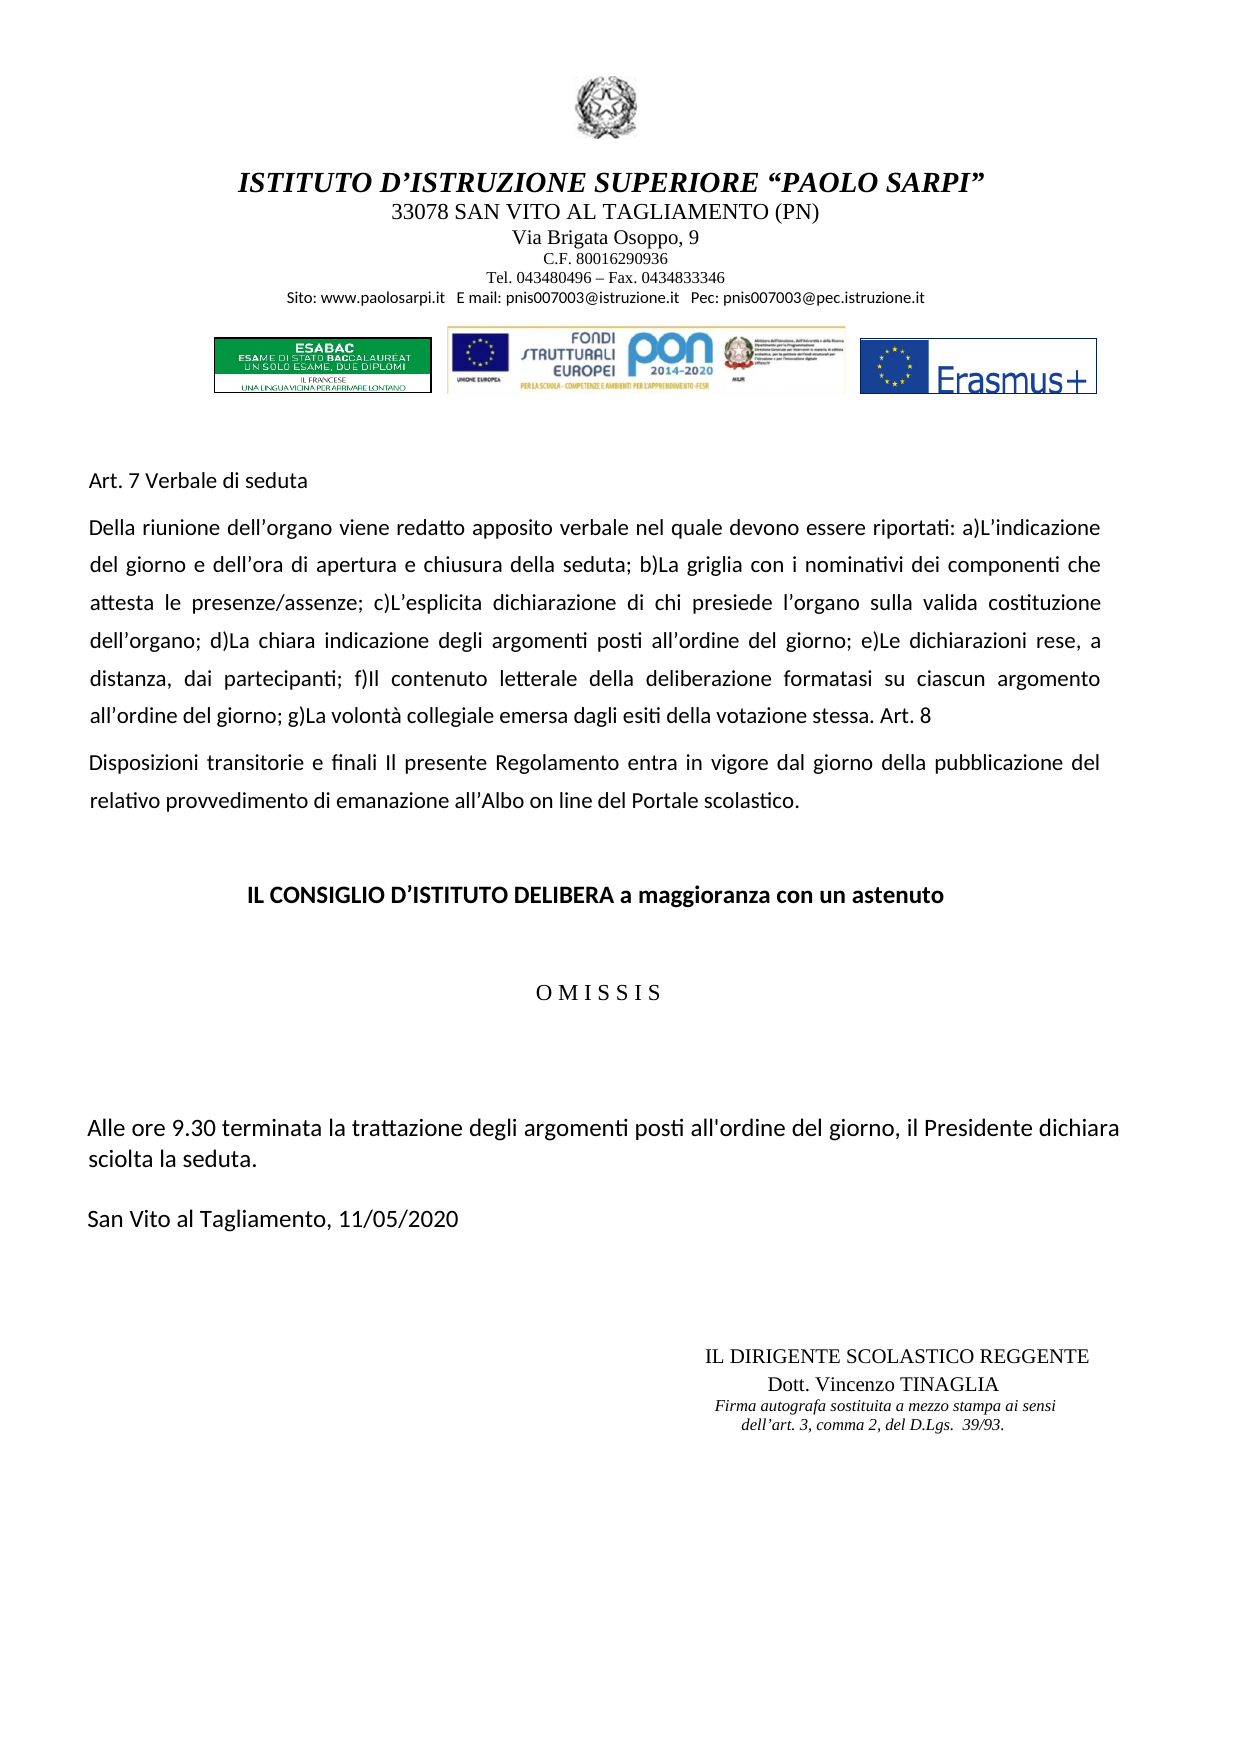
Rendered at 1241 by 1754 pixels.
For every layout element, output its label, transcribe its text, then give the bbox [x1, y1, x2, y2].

text Alle ore 9.30 terminata la trattazione degli argomenti posti all'ordine del giorno, il Presidente dichiara sciolta la seduta. [87, 1112, 1122, 1174]
picture [215, 339, 430, 352]
text O M I S S I S [74, 979, 1122, 1005]
text San Vito al Tagliamento, 11/05/2020 [87, 1203, 1122, 1233]
picture [445, 324, 846, 393]
text Dott. Vincenzo TINAGLIA [162, 1372, 1122, 1396]
text IL CONSIGLIO D’ISTITUTO DELIBERA a maggioranza con un astenuto [88, 879, 1103, 910]
text Della riunione dell’organo viene redatto apposito verbale nel quale devono essere riportati: a)L’indicazione del giorno e dell’ora di apertura e chiusura della seduta; b)La griglia con i nominativi dei componenti che attesta le presenze/assenze; c)L’esplicita dichiarazione di chi presiede l’organo sulla valida costituzione dell’organo; d)La chiara indicazione degli argomenti posti all’ordine del giorno; e)Le dichiarazioni rese, a distanza, dai partecipanti; f)Il contenuto letterale della deliberazione formatasi su ciascun argomento all’ordine del giorno; g)La volontà collegiale emersa dagli esiti della votazione stessa. Art. 8 [88, 513, 1103, 730]
text dell’art. 3, comma 2, del D.Lgs. 39/93. [89, 1415, 1122, 1434]
picture [861, 339, 1096, 393]
text Firma autografa sostituita a mezzo stampa ai sensi [89, 1396, 1122, 1415]
text Disposizioni transitorie e finali Il presente Regolamento entra in vigore dal giorno della pubblicazione del relativo provvedimento di emanazione all’Albo on line del Portale scolastico. [88, 748, 1103, 814]
text Art. 7 Verbale di seduta [88, 466, 1103, 494]
text IL DIRIGENTE SCOLASTICO REGGENTE [605, 1344, 1122, 1368]
